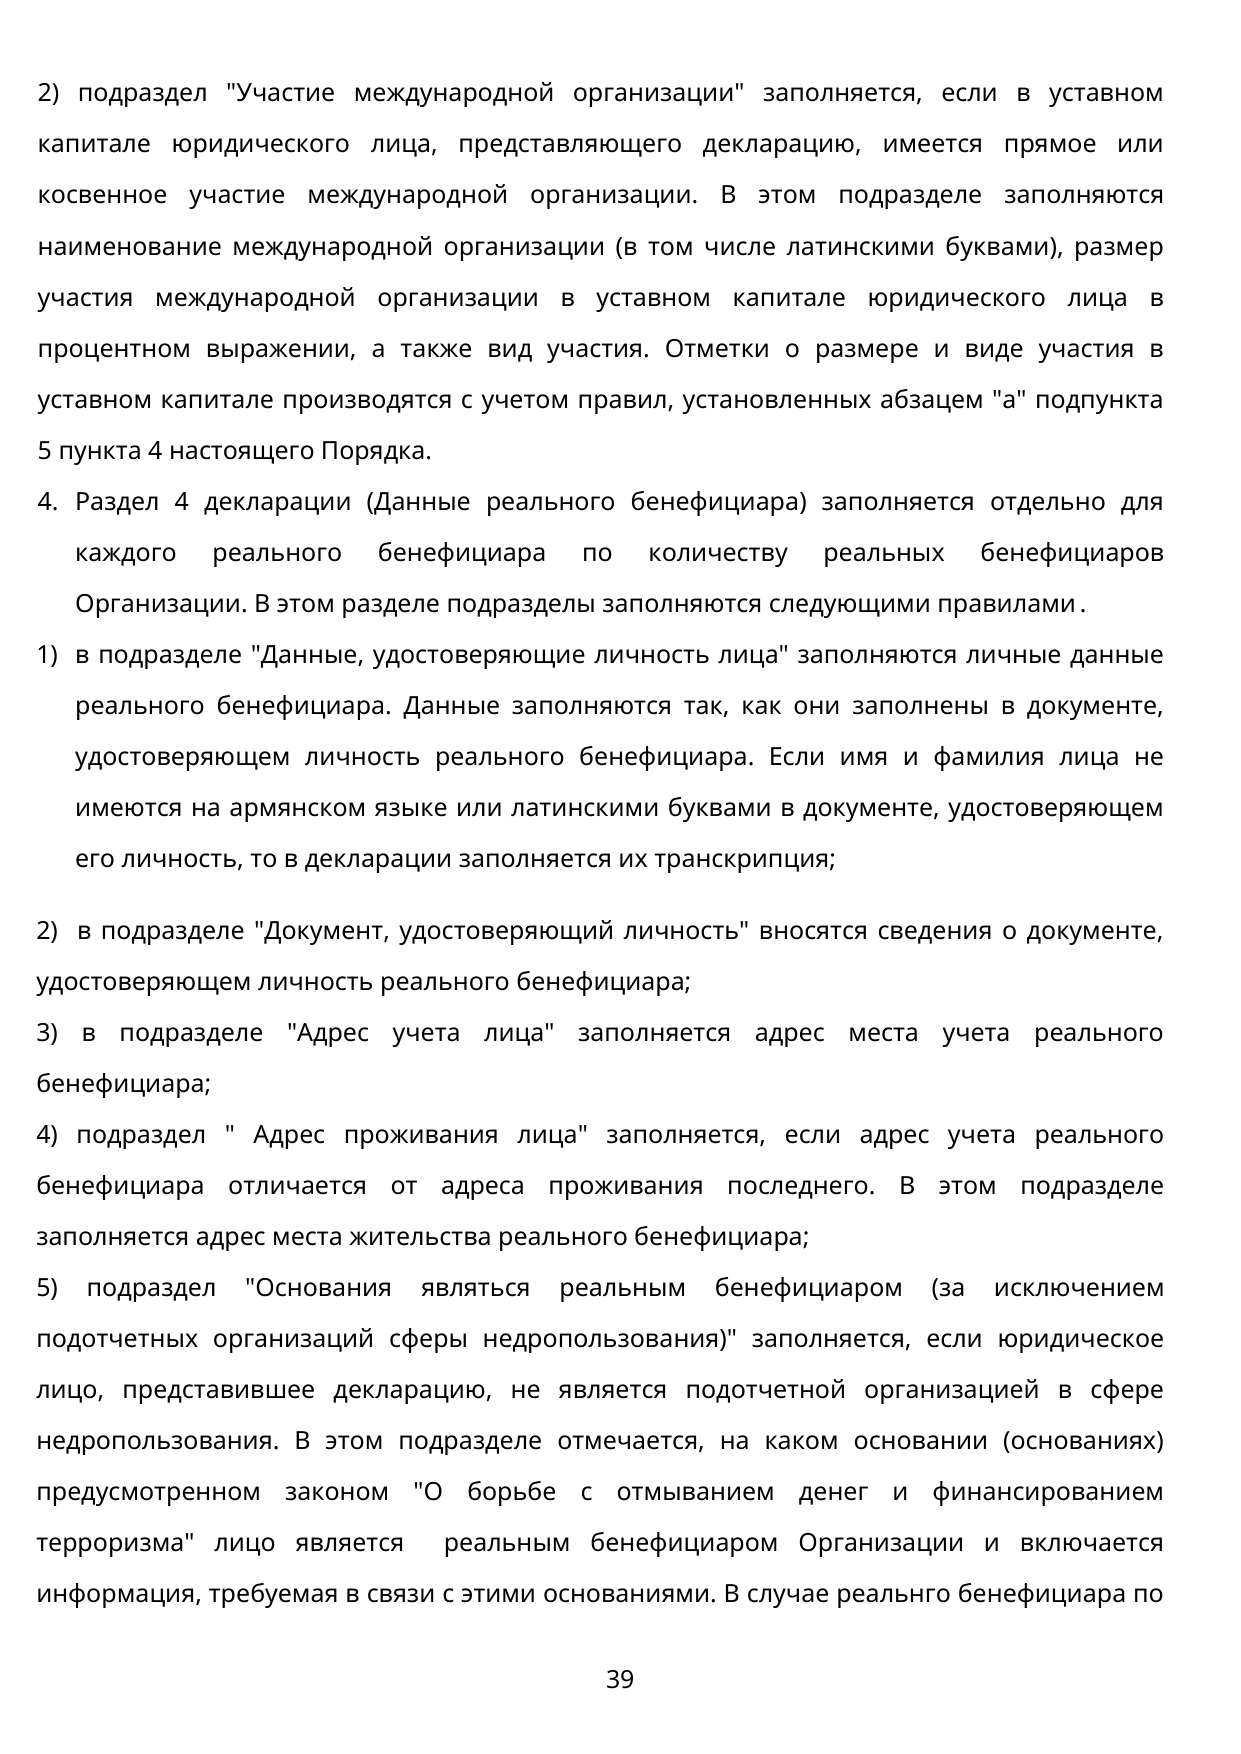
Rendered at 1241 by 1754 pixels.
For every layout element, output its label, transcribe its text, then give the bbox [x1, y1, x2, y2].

text 3) в подразделе "Адрес учета лица" заполняется адрес места учета реального бенефициара; [36, 1014, 1165, 1100]
text 2) подраздел "Участие международной организации" заполняется, если в уставном капитале юридического лица, представляющего декларацию, имеется прямое или косвенное участие международной организации. В этом подразделе заполняются наименование международной организации (в том числе латинскими буквами), размер участия международной организации в уставном капитале юридического лица в процентном выражении, а также вид участия. Отметки о размере и виде участия в уставном капитале производятся с учетом правил, установленных абзацем "а" подпункта 5 пункта 4 настоящего Порядка. [37, 75, 1165, 466]
text 2) в подразделе "Документ, удостоверяющий личность" вносятся сведения о документе, удостоверяющем личность реального бенефициара; [36, 912, 1165, 998]
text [36, 1270, 1165, 1610]
list в подразделе "Данные, удостоверяющие личность лица" заполняются личные данные реального бенефициара. Данные заполняются так, как они заполнены в документе, удостоверяющем личность реального бенефициара. Если имя и фамилия лица не имеются на армянском языке или латинскими буквами в документе, удостоверяющем его личность, то в декларации заполняется их транскрипция; [36, 636, 1165, 875]
list Раздел 4 декларации (Данные реального бенефициара) заполняется отдельно для каждого реального бенефициара по количеству реальных бенефициаров Организации. В этом разделе подразделы заполняются следующими правилами․ [37, 483, 1165, 619]
text 4) подраздел " Адрес проживания лица" заполняется, если адрес учета реального бенефициара отличается от адреса проживания последнего. В этом подразделе заполняется адрес места жительства реального бенефициара; [36, 1117, 1165, 1253]
